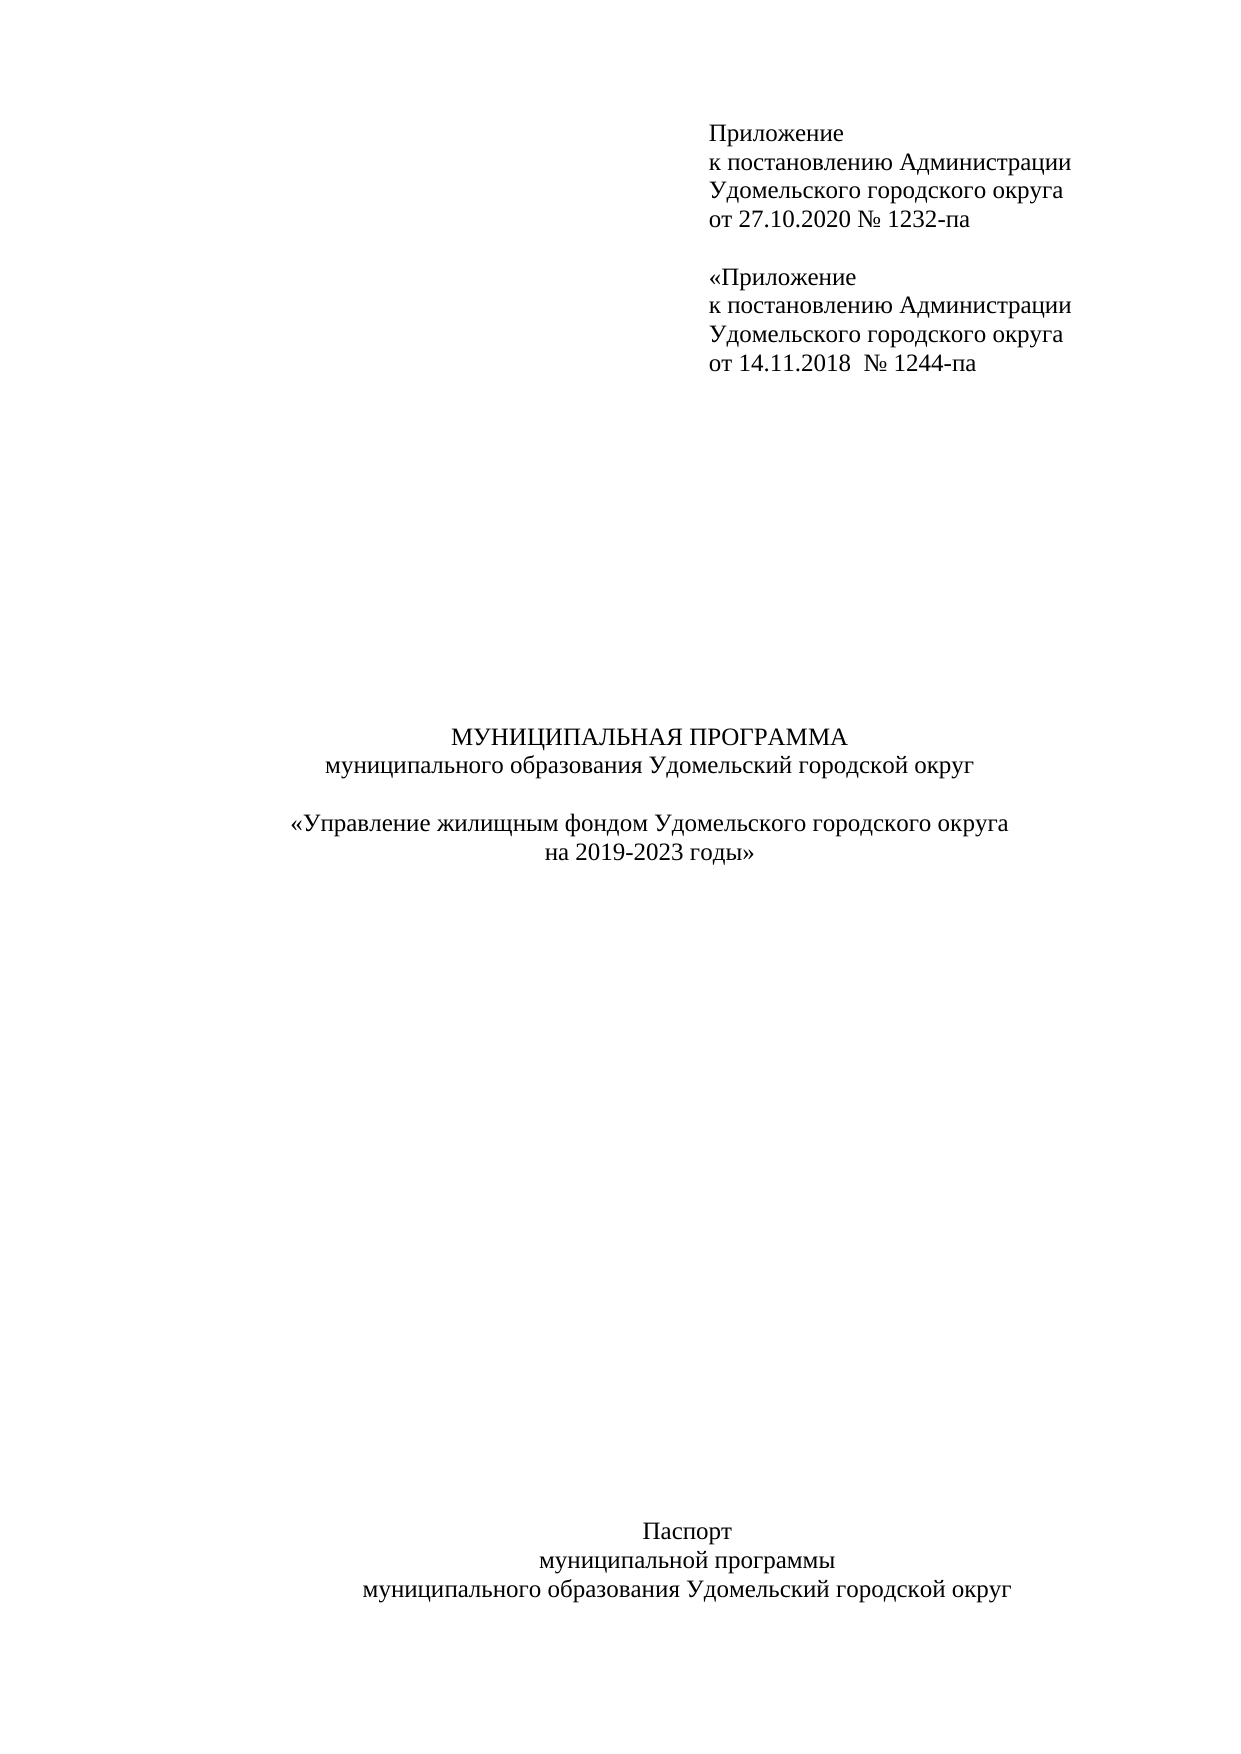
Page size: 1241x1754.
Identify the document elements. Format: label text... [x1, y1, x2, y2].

text Удомельского городского округа [118, 176, 1181, 204]
text муниципального образования Удомельский городской округ [118, 1574, 1181, 1603]
text МУНИЦИПАЛЬНАЯ ПРОГРАММА [118, 722, 1181, 751]
text «Приложение [118, 262, 1181, 291]
text муниципальной программы [118, 1545, 1181, 1574]
text Удомельского городского округа [118, 319, 1181, 348]
text муниципального образования Удомельский городской округ [118, 751, 1181, 779]
text от 27.10.2020 № 1232-па [118, 204, 1181, 233]
text к постановлению Администрации [118, 291, 1181, 319]
text Паспорт [118, 1516, 1181, 1545]
text Приложение [118, 118, 1181, 147]
text на 2019-2023 годы» [118, 837, 1181, 866]
text к постановлению Администрации [118, 147, 1181, 176]
text от 14.11.2018 № 1244-па [118, 348, 1181, 377]
text «Управление жилищным фондом Удомельского городского округа [118, 808, 1181, 837]
